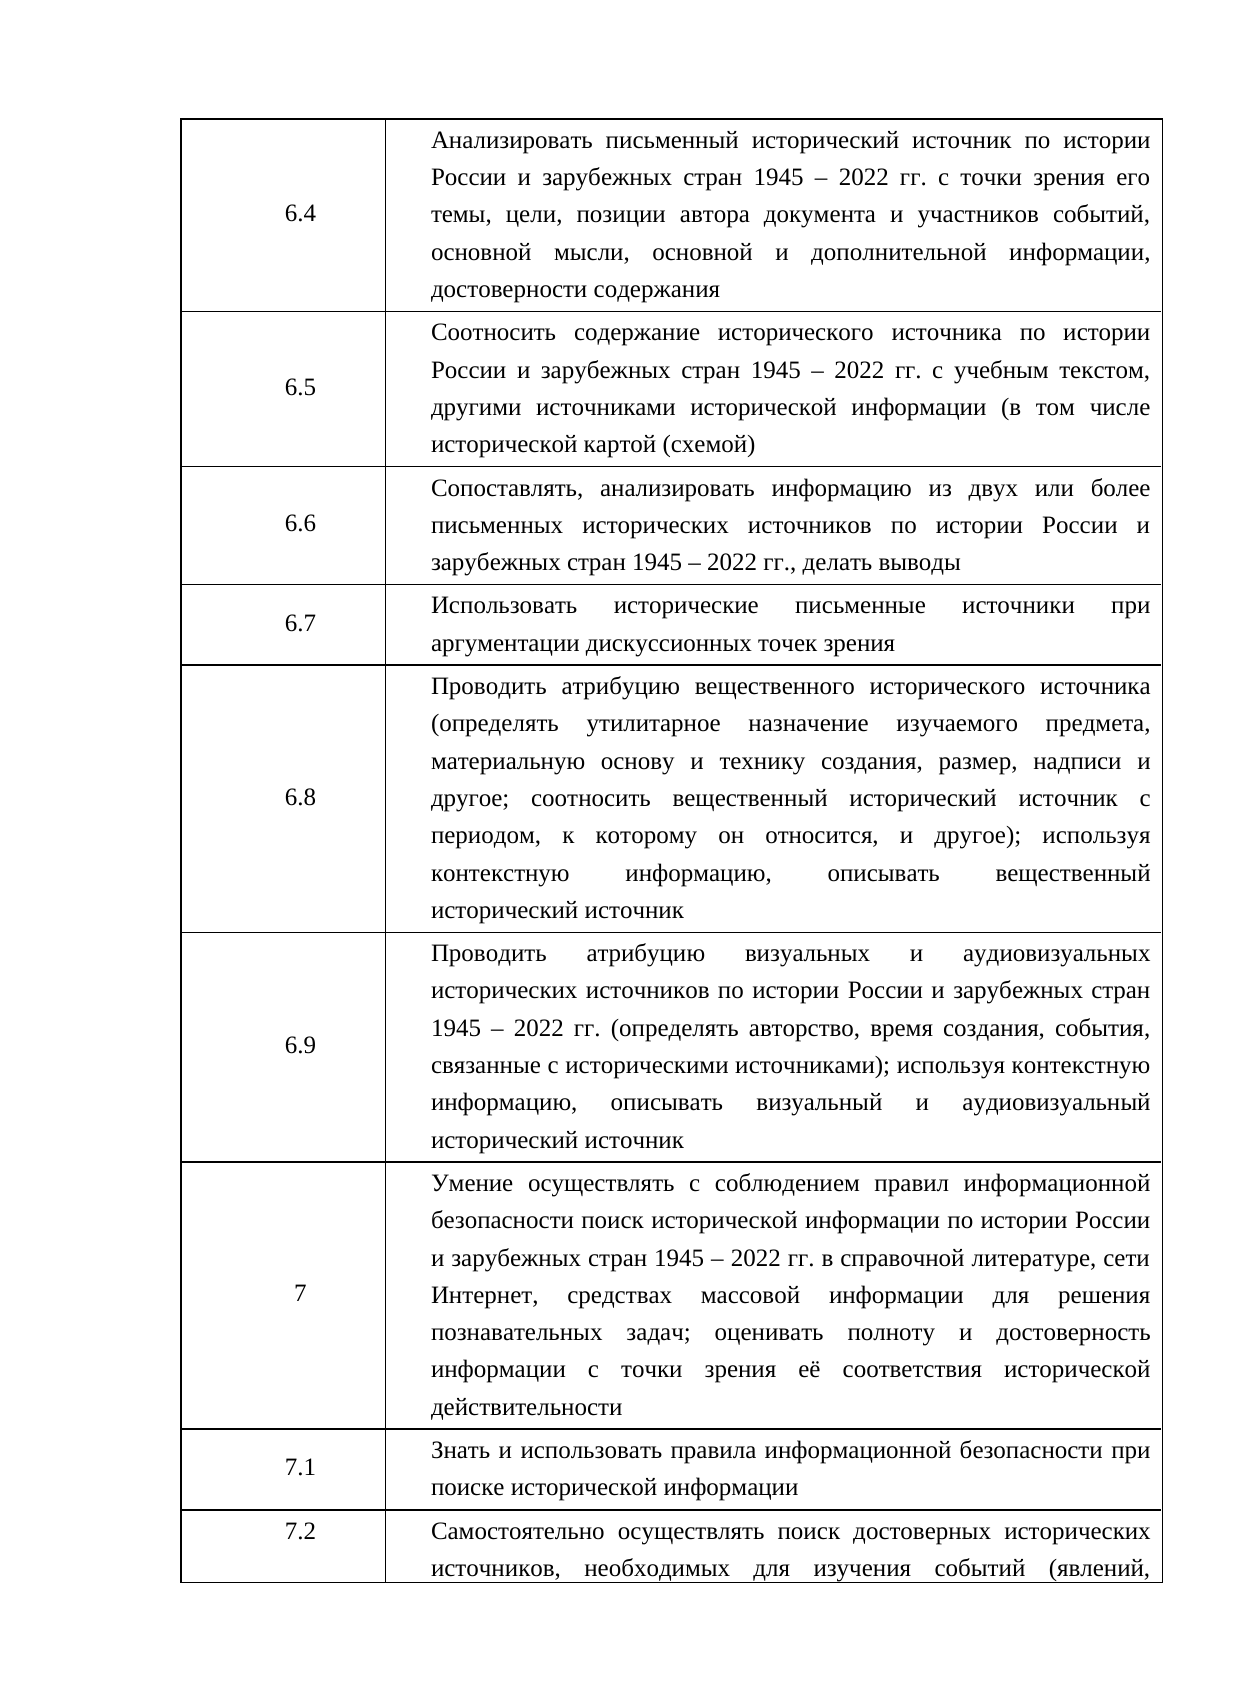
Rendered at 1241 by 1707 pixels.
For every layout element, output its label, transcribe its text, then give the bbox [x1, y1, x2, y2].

table_cell 7.2 [182, 1511, 385, 1582]
table_cell 6.4 [182, 120, 385, 311]
table_cell 7 [182, 1163, 385, 1428]
table_cell Проводить атрибуцию визуальных и аудиовизуальных исторических источников по истории России и зарубежных стран 1945 – 2022 гг. (определять авторство, время создания, события, связанные с историческими источниками); используя контекстную информацию, описывать визуальный и аудиовизуальный исторический источник [386, 931, 1162, 1161]
table_cell Анализировать письменный исторический источник по истории России и зарубежных стран 1945 – 2022 гг. с точки зрения его темы, цели, позиции автора документа и участников событий, основной мысли, основной и дополнительной информации, достоверности содержания [386, 120, 1162, 311]
table_cell Умение осуществлять с соблюдением правил информационной безопасности поиск исторической информации по истории России и зарубежных стран 1945 – 2022 гг. в справочной литературе, сети Интернет, средствах массовой информации для решения познавательных задач; оценивать полноту и достоверность информации с точки зрения её соответствия исторической действительности [386, 1161, 1162, 1428]
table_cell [386, 1509, 1162, 1582]
table_cell Соотносить содержание исторического источника по истории России и зарубежных стран 1945 – 2022 гг. с учебным текстом, другими источниками исторической информации (в том числе исторической картой (схемой) [386, 311, 1162, 466]
table_cell 6.5 [182, 312, 385, 466]
table_cell Сопоставлять, анализировать информацию из двух или более письменных исторических источников по истории России и зарубежных стран 1945 – 2022 гг., делать выводы [386, 466, 1162, 584]
table_cell Проводить атрибуцию вещественного исторического источника (определять утилитарное назначение изучаемого предмета, материальную основу и технику создания, размер, надписи и другое; соотносить вещественный исторический источник с периодом, к которому он относится, и другое); используя контекстную информацию, описывать вещественный исторический источник [386, 664, 1162, 931]
table_cell 6.9 [182, 933, 385, 1161]
table_cell 6.6 [182, 467, 385, 584]
table_cell Знать и использовать правила информационной безопасности при поиске исторической информации [386, 1428, 1162, 1509]
table_cell 6.7 [182, 585, 385, 664]
table_cell Использовать исторические письменные источники при аргументации дискуссионных точек зрения [386, 584, 1162, 664]
table_cell 6.8 [182, 666, 385, 931]
table_cell 7.1 [182, 1430, 385, 1509]
